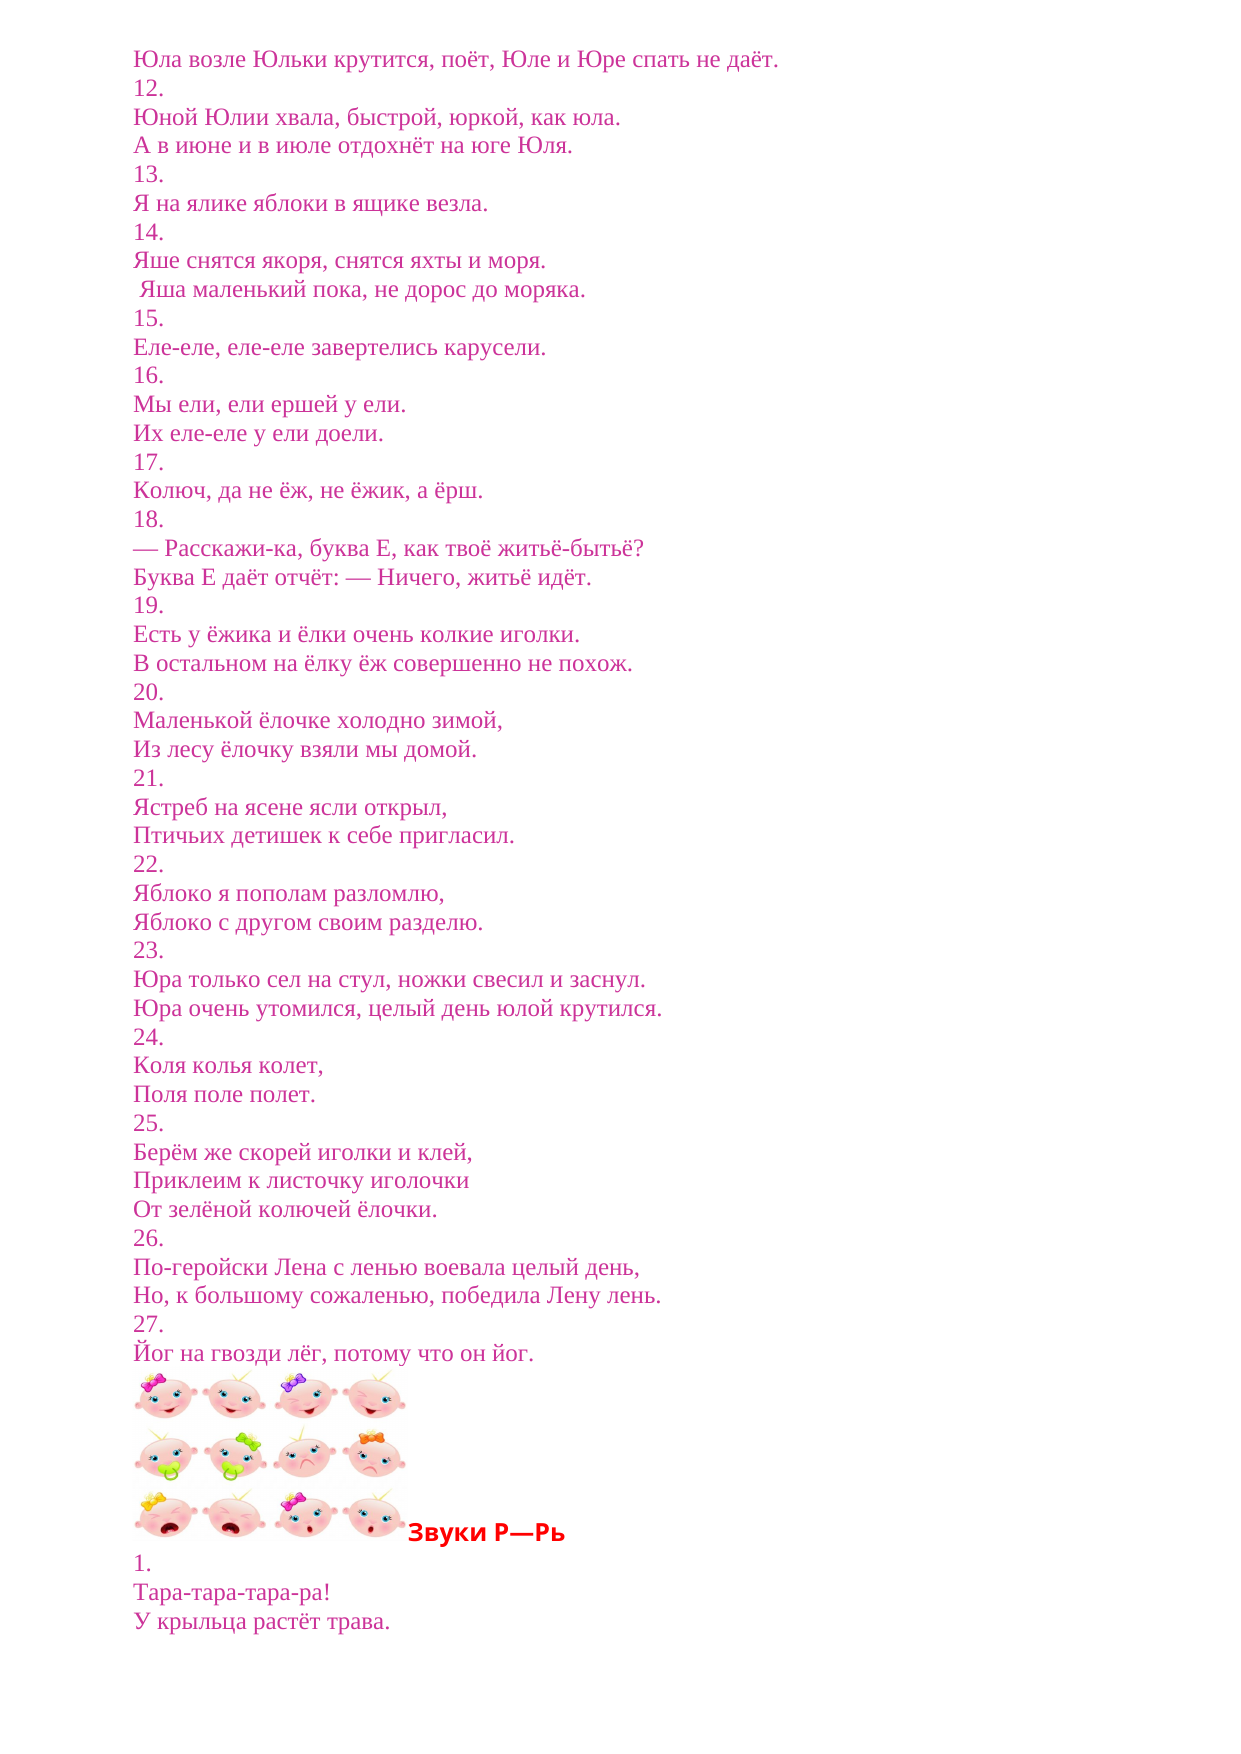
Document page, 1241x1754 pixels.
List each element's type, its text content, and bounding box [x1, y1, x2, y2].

text А в июне и в июле отдохнёт на юге Юля. [59, 131, 1093, 159]
text 24. [59, 1022, 1093, 1051]
text Юра только сел на стул, ножки свесил и заснул. [59, 964, 1093, 993]
text Из лесу ёлочку взяли мы домой. [59, 734, 1093, 763]
text Юра очень утомился, целый день юлой крутился. [59, 993, 1093, 1022]
text Йог на гвозди лёг, потому что он йог. [59, 1338, 1093, 1367]
text 18. [59, 504, 1093, 533]
text 26. [59, 1223, 1093, 1252]
text Буква Е даёт отчёт: — Ничего, житьё идёт. [59, 562, 1093, 591]
text Их еле-еле у ели доели. [59, 418, 1093, 447]
text По-геройски Лена с ленью воевала целый день, [59, 1252, 1093, 1281]
text 20. [59, 677, 1093, 706]
text — Расскажи-ка, буква Е, как твоё житьё-бытьё? [59, 533, 1093, 562]
text Яблоко с другом своим разделю. [59, 907, 1093, 936]
text 13. [59, 159, 1093, 188]
text 23. [59, 936, 1093, 964]
text Птичьих детишек к себе пригласил. [59, 821, 1093, 849]
text Маленькой ёлочке холодно зимой, [59, 706, 1093, 734]
text От зелёной колючей ёлочки. [59, 1194, 1093, 1223]
text Мы ели, ели ершей у ели. [59, 389, 1093, 418]
text Яша маленький пока, не дорос до моряка. [59, 274, 1093, 303]
text Берём же скорей иголки и клей, [59, 1137, 1093, 1166]
text Ястреб на ясене ясли открыл, [59, 792, 1093, 821]
text Еле-еле, еле-еле завертелись карусели. [59, 332, 1093, 361]
text Юной Юлии хвала, быстрой, юркой, как юла. [59, 102, 1093, 131]
text 14. [59, 217, 1093, 246]
text Приклеим к листочку иголочки [59, 1166, 1093, 1194]
text Юла возле Юльки крутится, поёт, Юле и Юре спать не даёт. [59, 44, 1093, 73]
text 21. [59, 763, 1093, 792]
text Тара-тара-тара-ра! [59, 1577, 1093, 1606]
text 25. [59, 1108, 1093, 1137]
text Коля колья колет, [59, 1051, 1093, 1079]
text Есть у ёжика и ёлки очень колкие иголки. [59, 619, 1093, 648]
text Яблоко я пополам разломлю, [59, 878, 1093, 907]
text 27. [59, 1309, 1093, 1338]
picture [132, 1366, 408, 1541]
text 15. [59, 303, 1093, 332]
text Поля поле полет. [59, 1079, 1093, 1108]
text 17. [59, 447, 1093, 476]
text Я на ялике яблоки в ящике везла. [59, 188, 1093, 217]
text 19. [59, 591, 1093, 619]
text 22. [59, 849, 1093, 878]
text Но, к большому сожаленью, победила Лену лень. [59, 1281, 1093, 1309]
text 12. [59, 73, 1093, 102]
text Колюч, да не ёж, не ёжик, а ёрш. [59, 476, 1093, 504]
text Яше снятся якоря, снятся яхты и моря. [59, 246, 1093, 274]
text 1. [59, 1548, 1093, 1577]
text В остальном на ёлку ёж совершенно не похож. [59, 648, 1093, 677]
text 16. [59, 361, 1093, 389]
text У крыльца растёт трава. [59, 1606, 1093, 1634]
